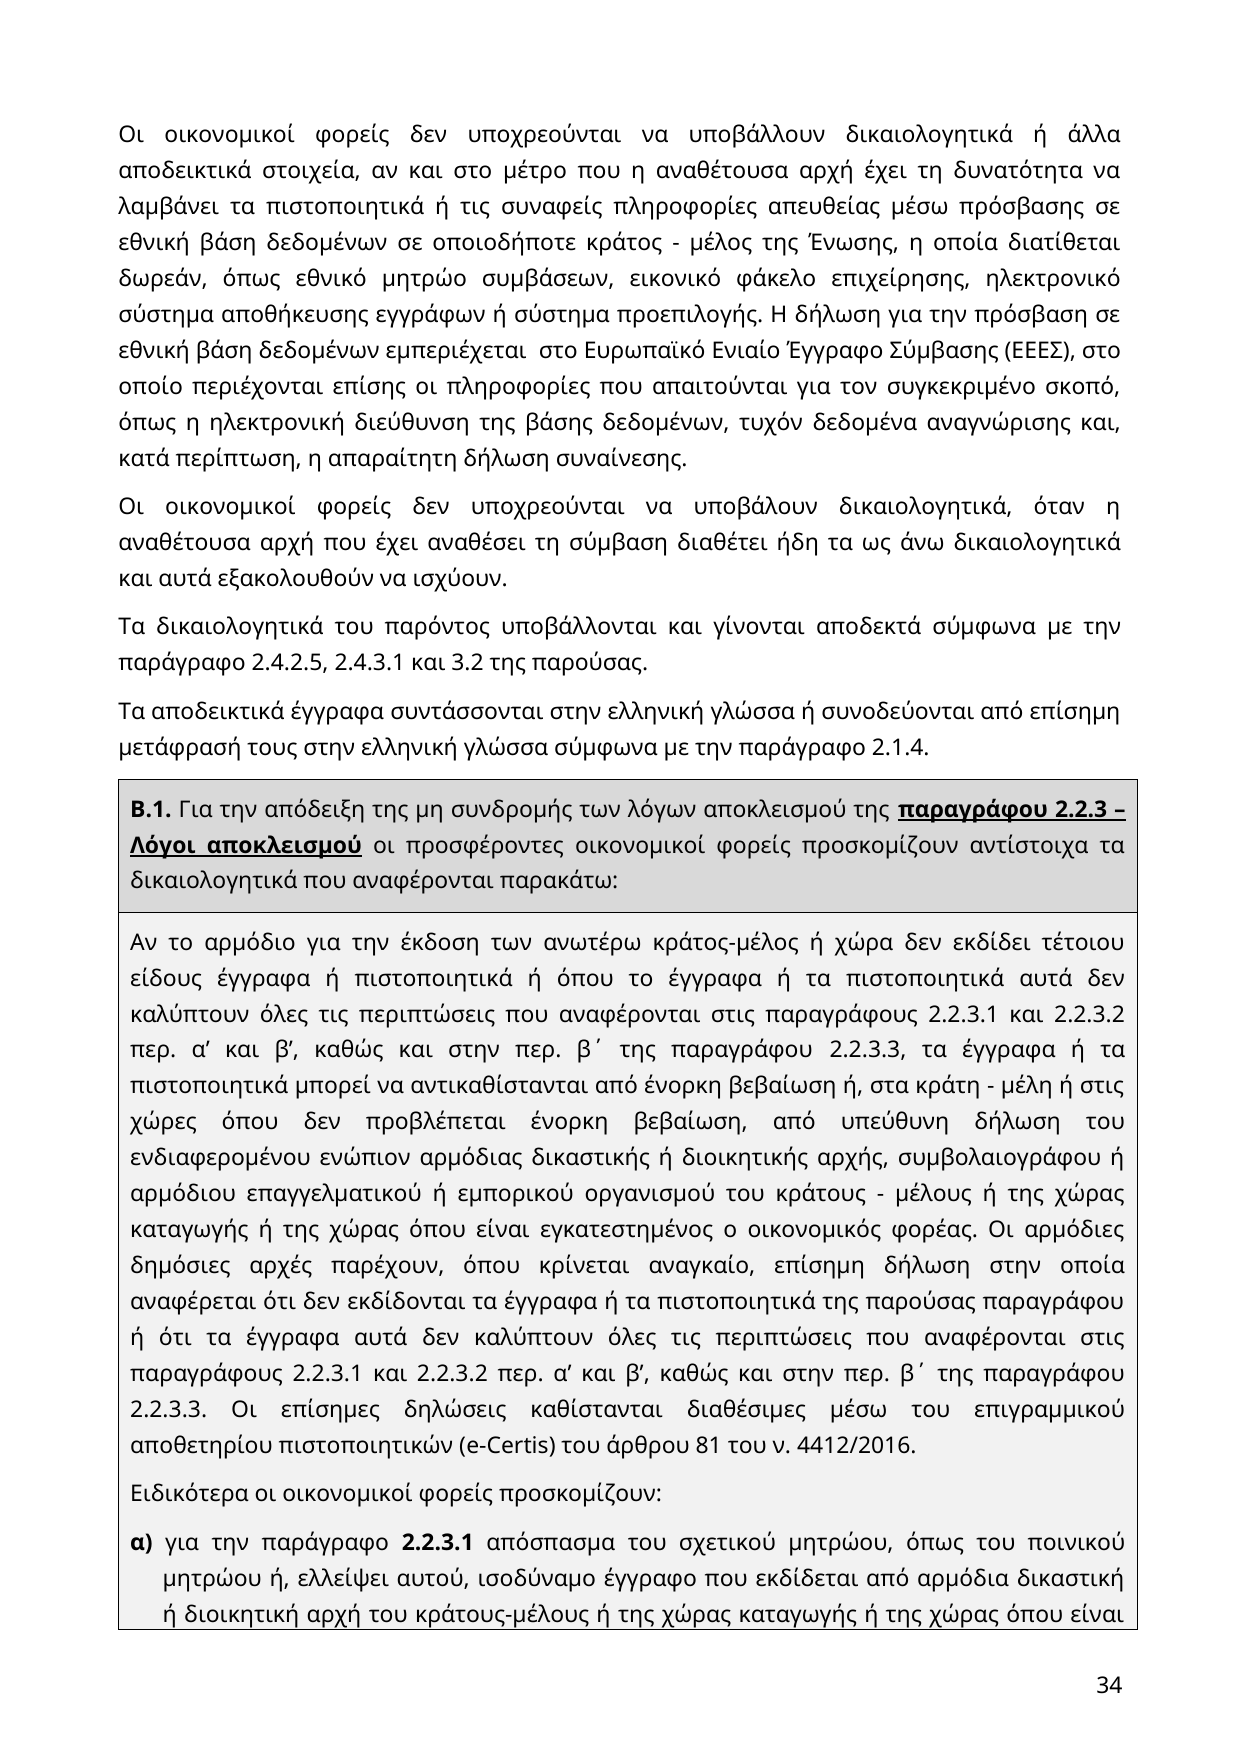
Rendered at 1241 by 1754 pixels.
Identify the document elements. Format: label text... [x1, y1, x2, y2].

text Οι οικονομικοί φορείς δεν υποχρεούνται να υποβάλλουν δικαιολογητικά ή άλλα αποδεικτικά στοιχεία, αν και στο μέτρο που η αναθέτουσα αρχή έχει τη δυνατότητα να λαμβάνει τα πιστοποιητικά ή τις συναφείς πληροφορίες απευθείας μέσω πρόσβασης σε εθνική βάση δεδομένων σε οποιοδήποτε κράτος - μέλος της Ένωσης, η οποία διατίθεται δωρεάν, όπως εθνικό μητρώο συμβάσεων, εικονικό φάκελο επιχείρησης, ηλεκτρονικό σύστημα αποθήκευσης εγγράφων ή σύστημα προεπιλογής. Η δήλωση για την πρόσβαση σε εθνική βάση δεδομένων εμπεριέχεται στο Ευρωπαϊκό Ενιαίο Έγγραφο Σύμβασης (ΕΕΕΣ), στο οποίο περιέχονται επίσης οι πληροφορίες που απαιτούνται για τον συγκεκριμένο σκοπό, όπως η ηλεκτρονική διεύθυνση της βάσης δεδομένων, τυχόν δεδομένα αναγνώρισης και, κατά περίπτωση, η απαραίτητη δήλωση συναίνεσης. [118, 118, 1122, 473]
text Τα αποδεικτικά έγγραφα συντάσσονται στην ελληνική γλώσσα ή συνοδεύονται από επίσημη μετάφρασή τους στην ελληνική γλώσσα σύμφωνα με την παράγραφο 2.1.4. [118, 695, 1122, 762]
text Τα δικαιολογητικά του παρόντος υποβάλλονται και γίνονται αποδεκτά σύμφωνα με την παράγραφο 2.4.2.5, 2.4.3.1 και 3.2 της παρούσας. [118, 610, 1122, 677]
table_header Β.1. Για την απόδειξη της μη συνδρομής των λόγων αποκλεισμού της παραγράφου 2.2.3 – Λόγοι αποκλεισμού οι προσφέροντες οικονομικοί φορείς προσκομίζουν αντίστοιχα τα δικαιολογητικά που αναφέρονται παρακάτω: [119, 780, 1137, 912]
text Οι οικονομικοί φορείς δεν υποχρεούνται να υποβάλουν δικαιολογητικά, όταν η αναθέτουσα αρχή που έχει αναθέσει τη σύμβαση διαθέτει ήδη τα ως άνω δικαιολογητικά και αυτά εξακολουθούν να ισχύουν. [118, 490, 1122, 593]
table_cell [119, 913, 1137, 1629]
